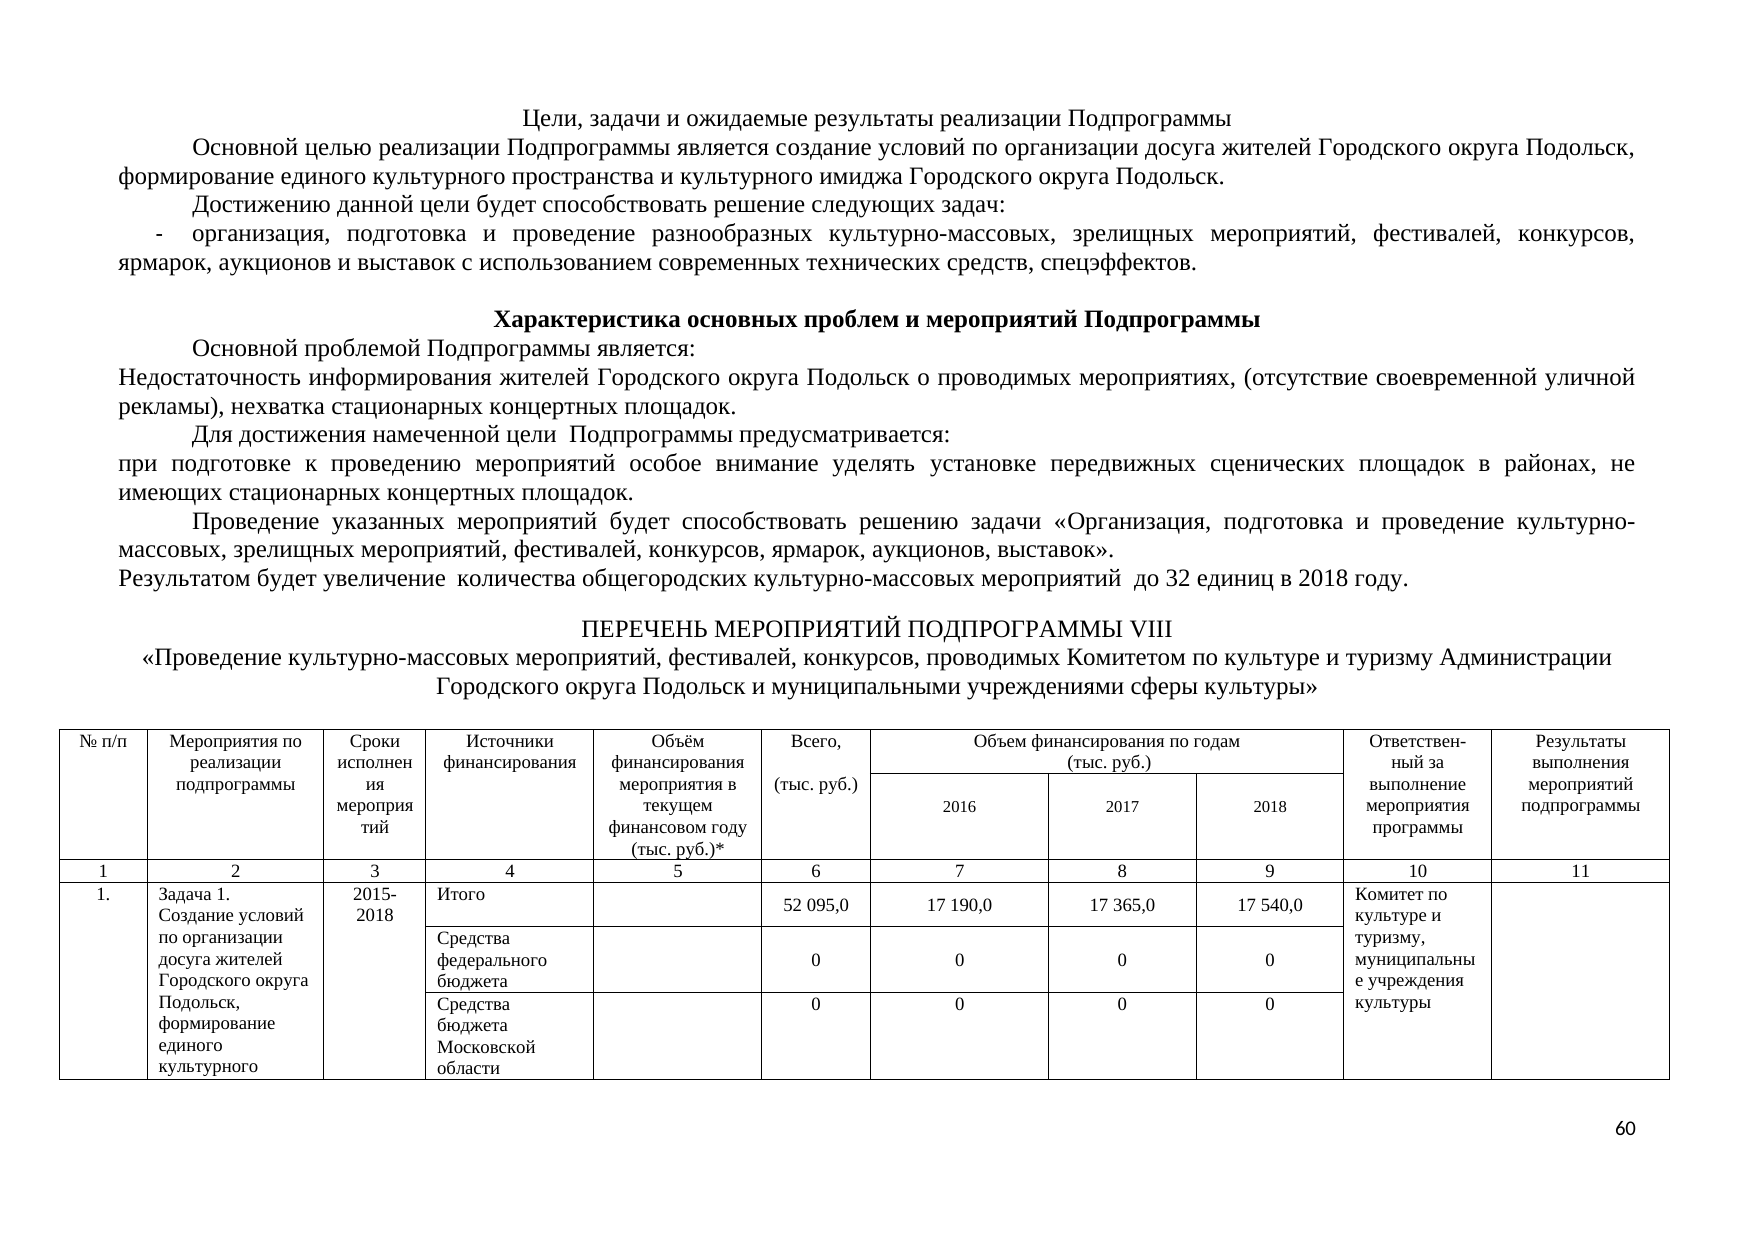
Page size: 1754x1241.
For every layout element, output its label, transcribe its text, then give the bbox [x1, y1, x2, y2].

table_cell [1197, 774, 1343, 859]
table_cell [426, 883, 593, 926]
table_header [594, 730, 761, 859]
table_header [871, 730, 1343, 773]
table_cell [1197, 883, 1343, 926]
text Проведение указанных мероприятий будет способствовать решению задачи «Организация, подготовка и проведение культурно-массовых, зрелищных мероприятий, фестивалей, конкурсов, ярмарок, аукционов, выставок». [118, 506, 1636, 563]
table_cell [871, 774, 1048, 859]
text Цели, задачи и ожидаемые результаты реализации Подпрограммы [118, 103, 1636, 132]
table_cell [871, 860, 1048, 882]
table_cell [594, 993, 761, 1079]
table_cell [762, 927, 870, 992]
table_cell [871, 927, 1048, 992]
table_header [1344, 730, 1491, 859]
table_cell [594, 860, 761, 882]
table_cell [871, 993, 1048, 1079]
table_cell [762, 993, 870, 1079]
text Результатом будет увеличение количества общегородских культурно-массовых мероприятий до 32 единиц в 2018 году. [118, 563, 1636, 592]
text Основной целью реализации Подпрограммы является создание условий по организации досуга жителей Городского округа Подольск, формирование единого культурного пространства и культурного имиджа Городского округа Подольск. [118, 132, 1636, 189]
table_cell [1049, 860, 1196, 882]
text Характеристика основных проблем и мероприятий Подпрограммы [118, 304, 1636, 333]
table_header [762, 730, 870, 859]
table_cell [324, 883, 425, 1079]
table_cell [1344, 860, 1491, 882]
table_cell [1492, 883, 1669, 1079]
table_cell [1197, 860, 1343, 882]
text Достижению данной цели будет способствовать решение следующих задач: [118, 189, 1636, 218]
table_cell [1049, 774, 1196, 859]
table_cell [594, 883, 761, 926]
text Основной проблемой Подпрограммы является: [118, 333, 1636, 362]
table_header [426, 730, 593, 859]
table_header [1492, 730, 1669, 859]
text Для достижения намеченной цели Подпрограммы предусматривается: [118, 419, 1636, 448]
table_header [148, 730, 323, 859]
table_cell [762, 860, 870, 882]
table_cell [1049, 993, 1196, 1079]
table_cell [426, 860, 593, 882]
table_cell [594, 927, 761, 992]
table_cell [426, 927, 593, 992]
text Недостаточность информирования жителей Городского округа Подольск о проводимых мероприятиях, (отсутствие своевременной уличной рекламы), нехватка стационарных концертных площадок. [118, 362, 1636, 419]
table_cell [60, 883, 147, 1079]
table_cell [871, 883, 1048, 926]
text ПЕРЕЧЕНЬ МЕРОПРИЯТИЙ ПОДПРОГРАММЫ VIII [118, 614, 1636, 642]
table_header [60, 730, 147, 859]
text при подготовке к проведению мероприятий особое внимание уделять установке передвижных сценических площадок в районах, не имеющих стационарных концертных площадок. [118, 448, 1636, 506]
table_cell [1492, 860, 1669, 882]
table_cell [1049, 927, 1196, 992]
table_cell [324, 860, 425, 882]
text «Проведение культурно-массовых мероприятий, фестивалей, конкурсов, проводимых Комитетом по культуре и туризму Администрации Городского округа Подольск и муниципальными учреждениями сферы культуры» [118, 642, 1636, 700]
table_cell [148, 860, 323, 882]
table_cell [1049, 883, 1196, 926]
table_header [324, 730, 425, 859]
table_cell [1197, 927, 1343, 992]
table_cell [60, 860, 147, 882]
list организация, подготовка и проведение разнообразных культурно-массовых, зрелищных мероприятий, фестивалей, конкурсов, ярмарок, аукционов и выставок с использованием современных технических средств, спецэффектов. [118, 218, 1636, 276]
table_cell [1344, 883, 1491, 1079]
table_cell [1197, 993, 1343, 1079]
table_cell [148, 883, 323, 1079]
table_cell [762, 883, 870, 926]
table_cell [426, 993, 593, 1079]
